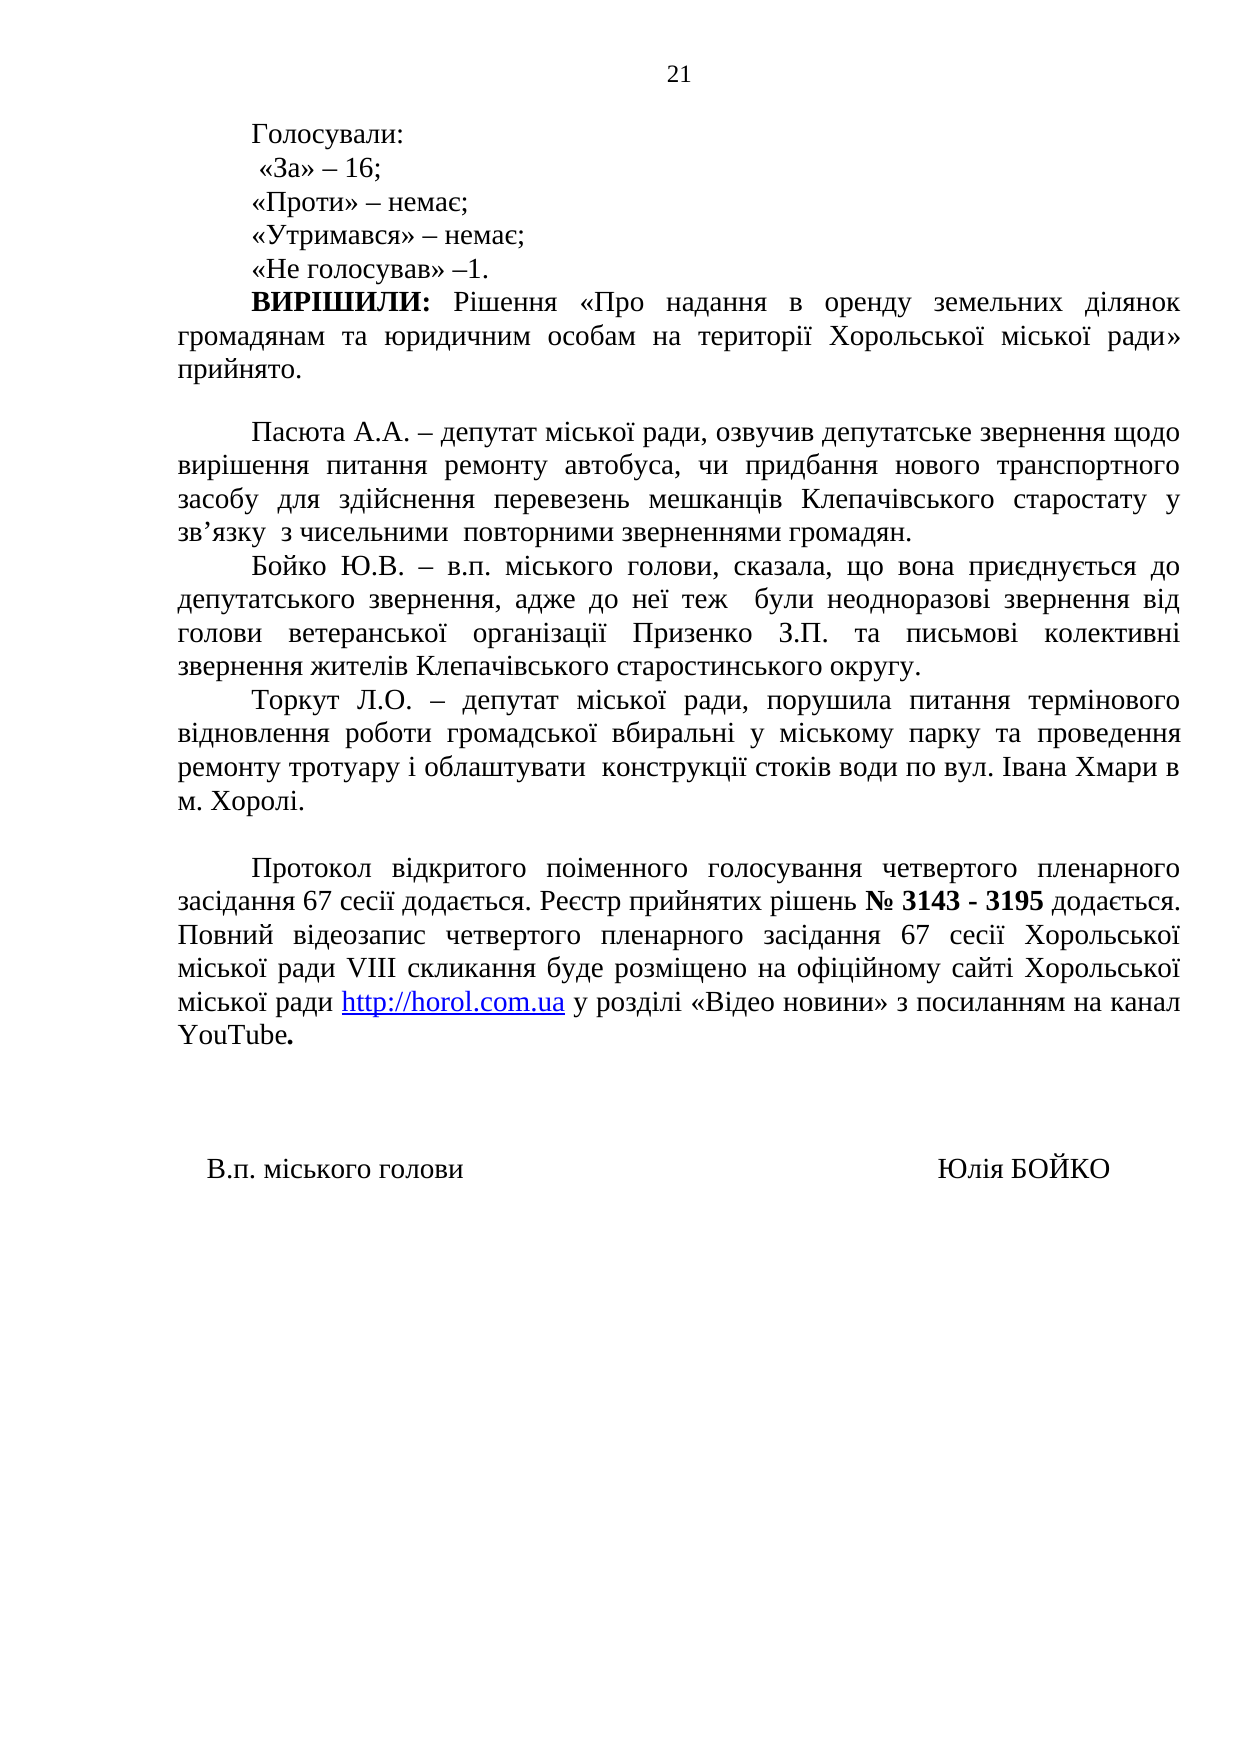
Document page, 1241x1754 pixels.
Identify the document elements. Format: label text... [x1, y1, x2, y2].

text «Утримався» – немає; [177, 217, 1181, 251]
text «За» – 16; [177, 150, 1181, 184]
text Бойко Ю.В. – в.п. міського голови, сказала, що вона приєднується до депутатського звернення, адже до неї теж були неодноразові звернення від голови ветеранської організації Призенко З.П. та письмові колективні звернення жителів Клепачівського старостинського округу. [177, 548, 1181, 682]
text Протокол відкритого поіменного голосування четвертого пленарного засідання 67 сесії додається. Реєстр прийнятих рішень № 3143 - 3195 додається. Повний відеозапис четвертого пленарного засідання 67 сесії Хорольської міської ради VIII скликання буде розміщено на офіційному сайті Хорольської міської ради http://horol.com.ua у розділі «Відео новини» з посиланням на канал YouTube. [177, 850, 1181, 1051]
text Пасюта А.А. – депутат міської ради, озвучив депутатське звернення щодо вирішення питання ремонту автобуса, чи придбання нового транспортного засобу для здійснення перевезень мешканців Клепачівського старостату у зв’язку з чисельними повторними зверненнями громадян. [177, 414, 1181, 548]
text ВИРІШИЛИ: Рішення «Про надання в оренду земельних ділянок громадянам та юридичним особам на території Хорольської міської ради» прийнято. [177, 284, 1181, 385]
text Торкут Л.О. – депутат міської ради, порушила питання термінового відновлення роботи громадської вбиральні у міському парку та проведення ремонту тротуару і облаштувати конструкції стоків води по вул. Івана Хмари в м. Хоролі. [177, 682, 1181, 816]
text В.п. міського голови Юлія БОЙКО [177, 1152, 1208, 1185]
text «Проти» – немає; [177, 184, 1181, 217]
text Голосували: [177, 117, 1181, 150]
text «Не голосував» –1. [177, 251, 1181, 284]
